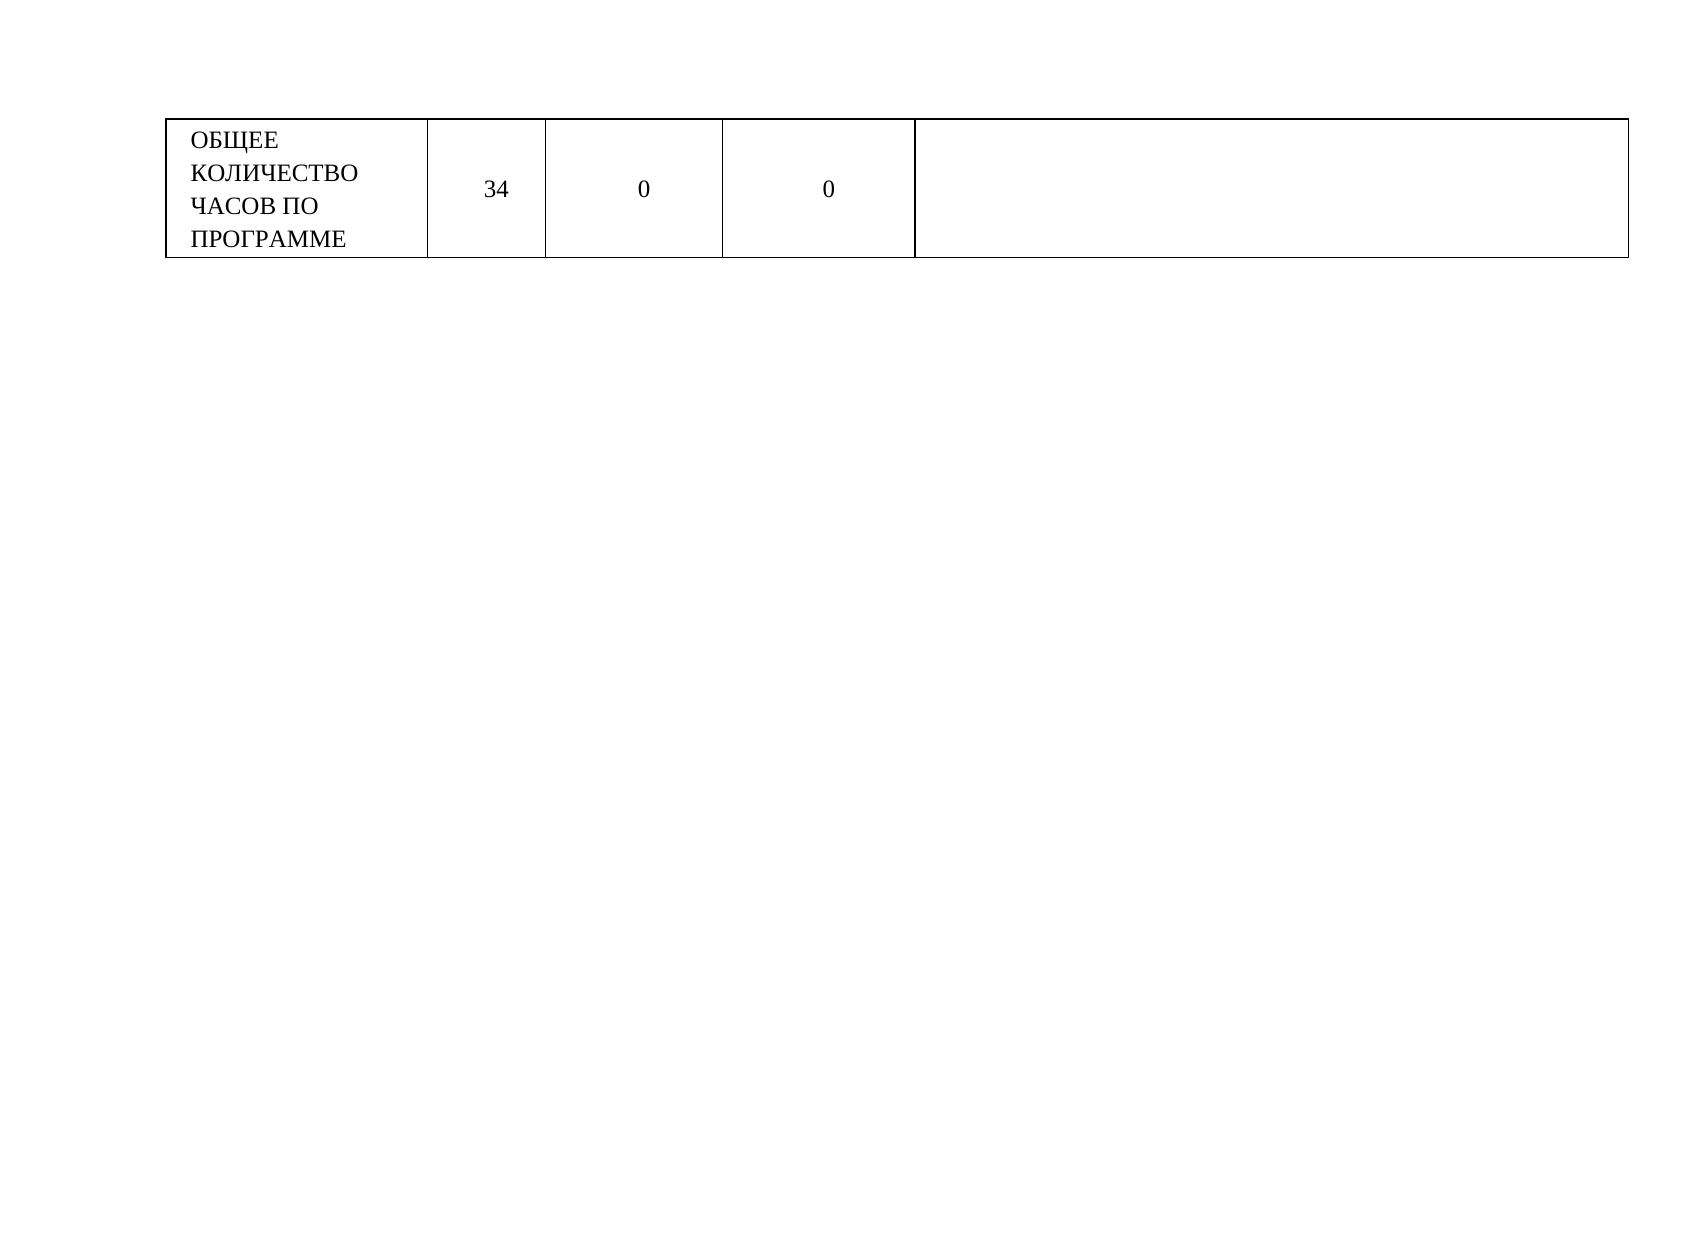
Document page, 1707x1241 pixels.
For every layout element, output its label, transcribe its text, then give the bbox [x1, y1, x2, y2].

table_cell 34 [428, 120, 545, 257]
table_cell ОБЩЕЕ КОЛИЧЕСТВО ЧАСОВ ПО ПРОГРАММЕ [167, 120, 427, 257]
table_cell 0 [723, 120, 914, 257]
table_cell 0 [546, 120, 722, 257]
table_cell [916, 120, 1628, 257]
